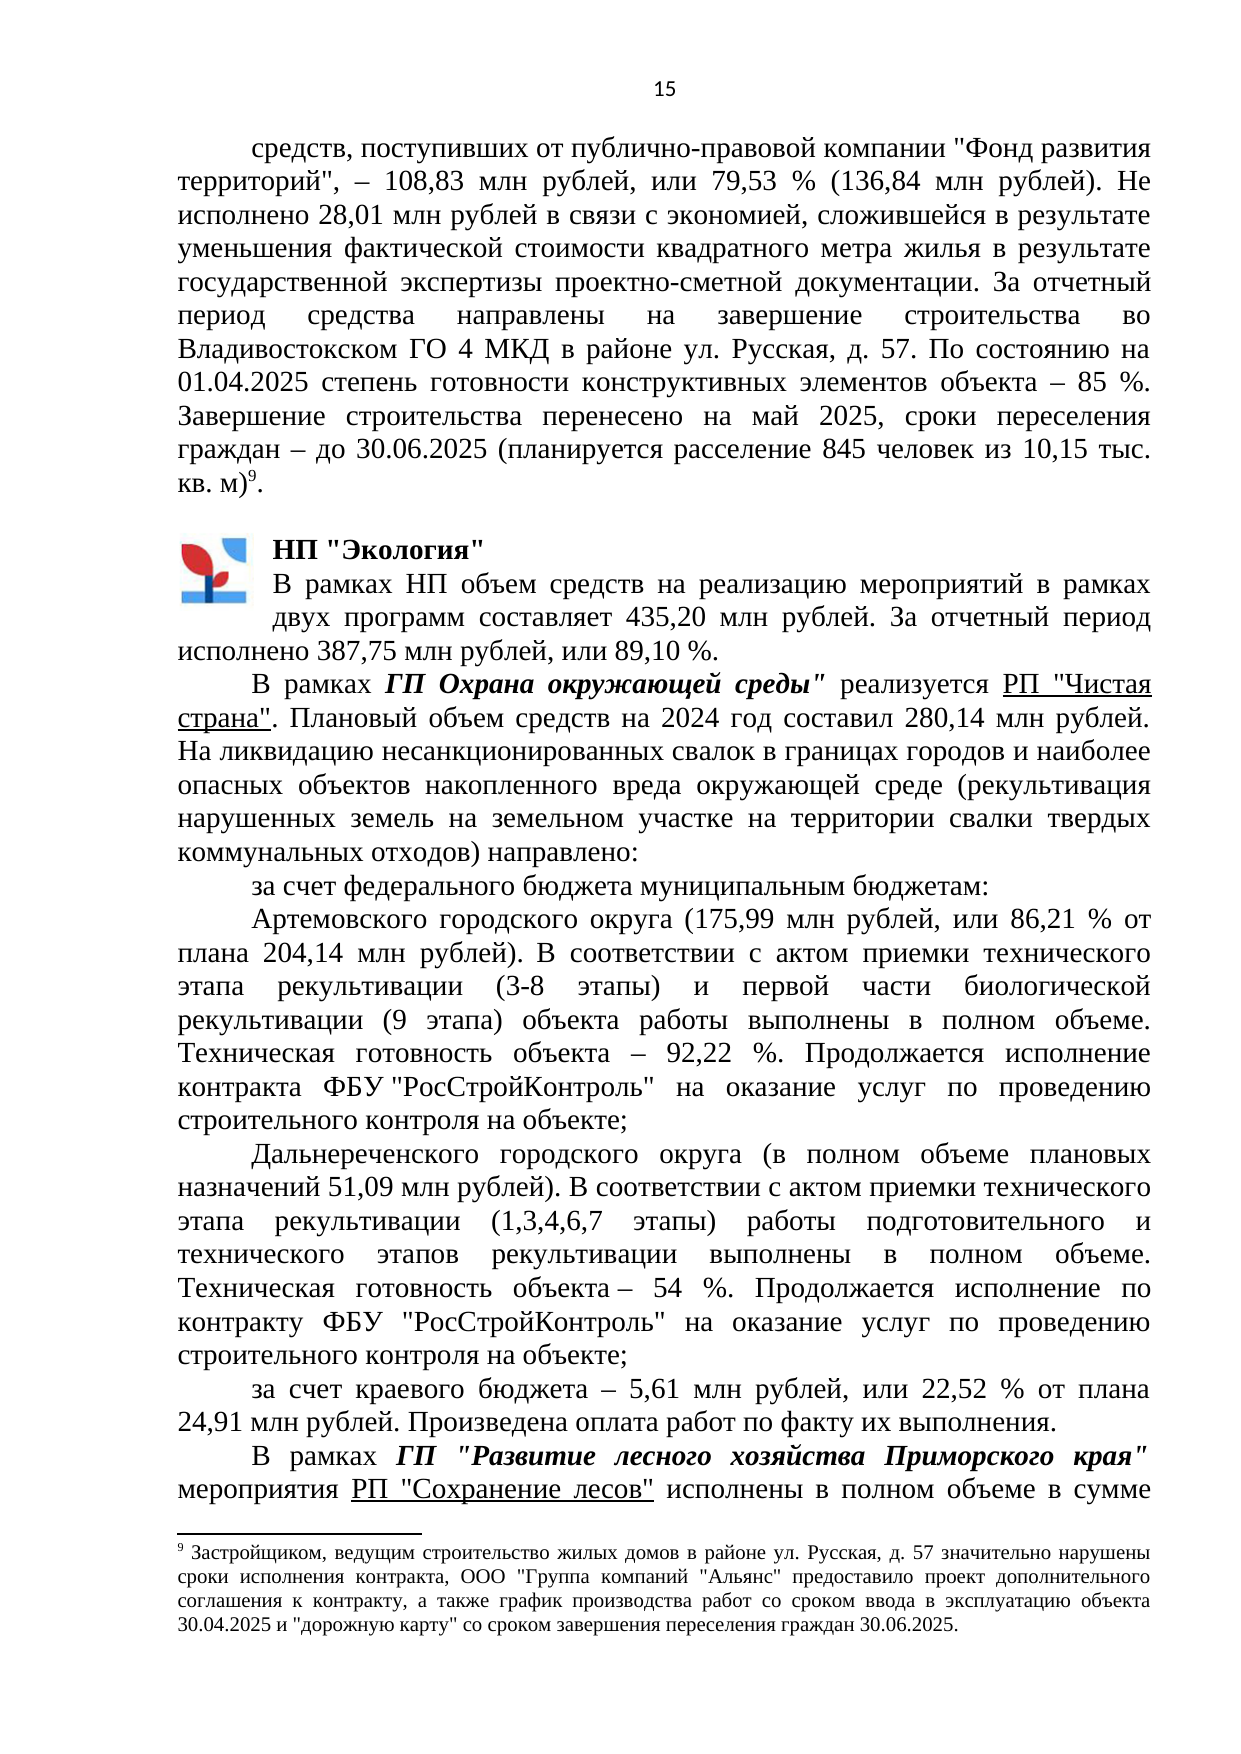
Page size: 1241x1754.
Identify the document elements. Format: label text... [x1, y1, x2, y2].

text НП "Экология" [254, 532, 1152, 566]
text В рамках НП объем средств на реализацию мероприятий в рамках двух программ составляет 435,20 млн рублей. За отчетный период исполнено 387,75 млн рублей, или 89,10 %. [177, 566, 1152, 666]
text Артемовского городского округа (175,99 млн рублей, или 86,21 % от плана 204,14 млн рублей). В соответствии с актом приемки технического этапа рекультивации (3-8 этапы) и первой части биологической рекультивации (9 этапа) объекта работы выполнены в полном объеме. Техническая готовность объекта – 92,22 %. Продолжается исполнение контракта ФБУ "РосСтройКонтроль" на оказание услуг по проведению строительного контроля на объекте; [177, 901, 1152, 1136]
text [177, 1438, 1152, 1505]
text за счет федерального бюджета муниципальным бюджетам: [177, 868, 1152, 901]
text В рамках ГП Охрана окружающей среды" реализуется РП "Чистая страна". Плановый объем средств на 2024 год составил 280,14 млн рублей. На ликвидацию несанкционированных свалок в границах городов и наиболее опасных объектов накопленного вреда окружающей среде (рекультивация нарушенных земель на земельном участке на территории свалки твердых коммунальных отходов) направлено: [177, 666, 1152, 868]
picture [177, 532, 254, 611]
text за счет краевого бюджета – 5,61 млн рублей, или 22,52 % от плана 24,91 млн рублей. Произведена оплата работ по факту их выполнения. [177, 1371, 1152, 1438]
text средств, поступивших от публично-правовой компании "Фонд развития территорий", – 108,83 млн рублей, или 79,53 % (136,84 млн рублей). Не исполнено 28,01 млн рублей в связи с экономией, сложившейся в результате уменьшения фактической стоимости квадратного метра жилья в результате государственной экспертизы проектно-сметной документации. За отчетный период средства направлены на завершение строительства во Владивостокском ГО 4 МКД в районе ул. Русская, д. 57. По состоянию на 01.04.2025 степень готовности конструктивных элементов объекта – 85 %. Завершение строительства перенесено на май 2025, сроки переселения граждан – до 30.06.2025 (планируется расселение 845 человек из 10,15 тыс. кв. м). [177, 130, 1152, 499]
text Дальнереченского городского округа (в полном объеме плановых назначений 51,09 млн рублей). В соответствии с актом приемки технического этапа рекультивации (1,3,4,6,7 этапы) работы подготовительного и технического этапов рекультивации выполнены в полном объеме. Техническая готовность объекта – 54 %. Продолжается исполнение по контракту ФБУ "РосСтройКонтроль" на оказание услуг по проведению строительного контроля на объекте; [177, 1136, 1152, 1371]
